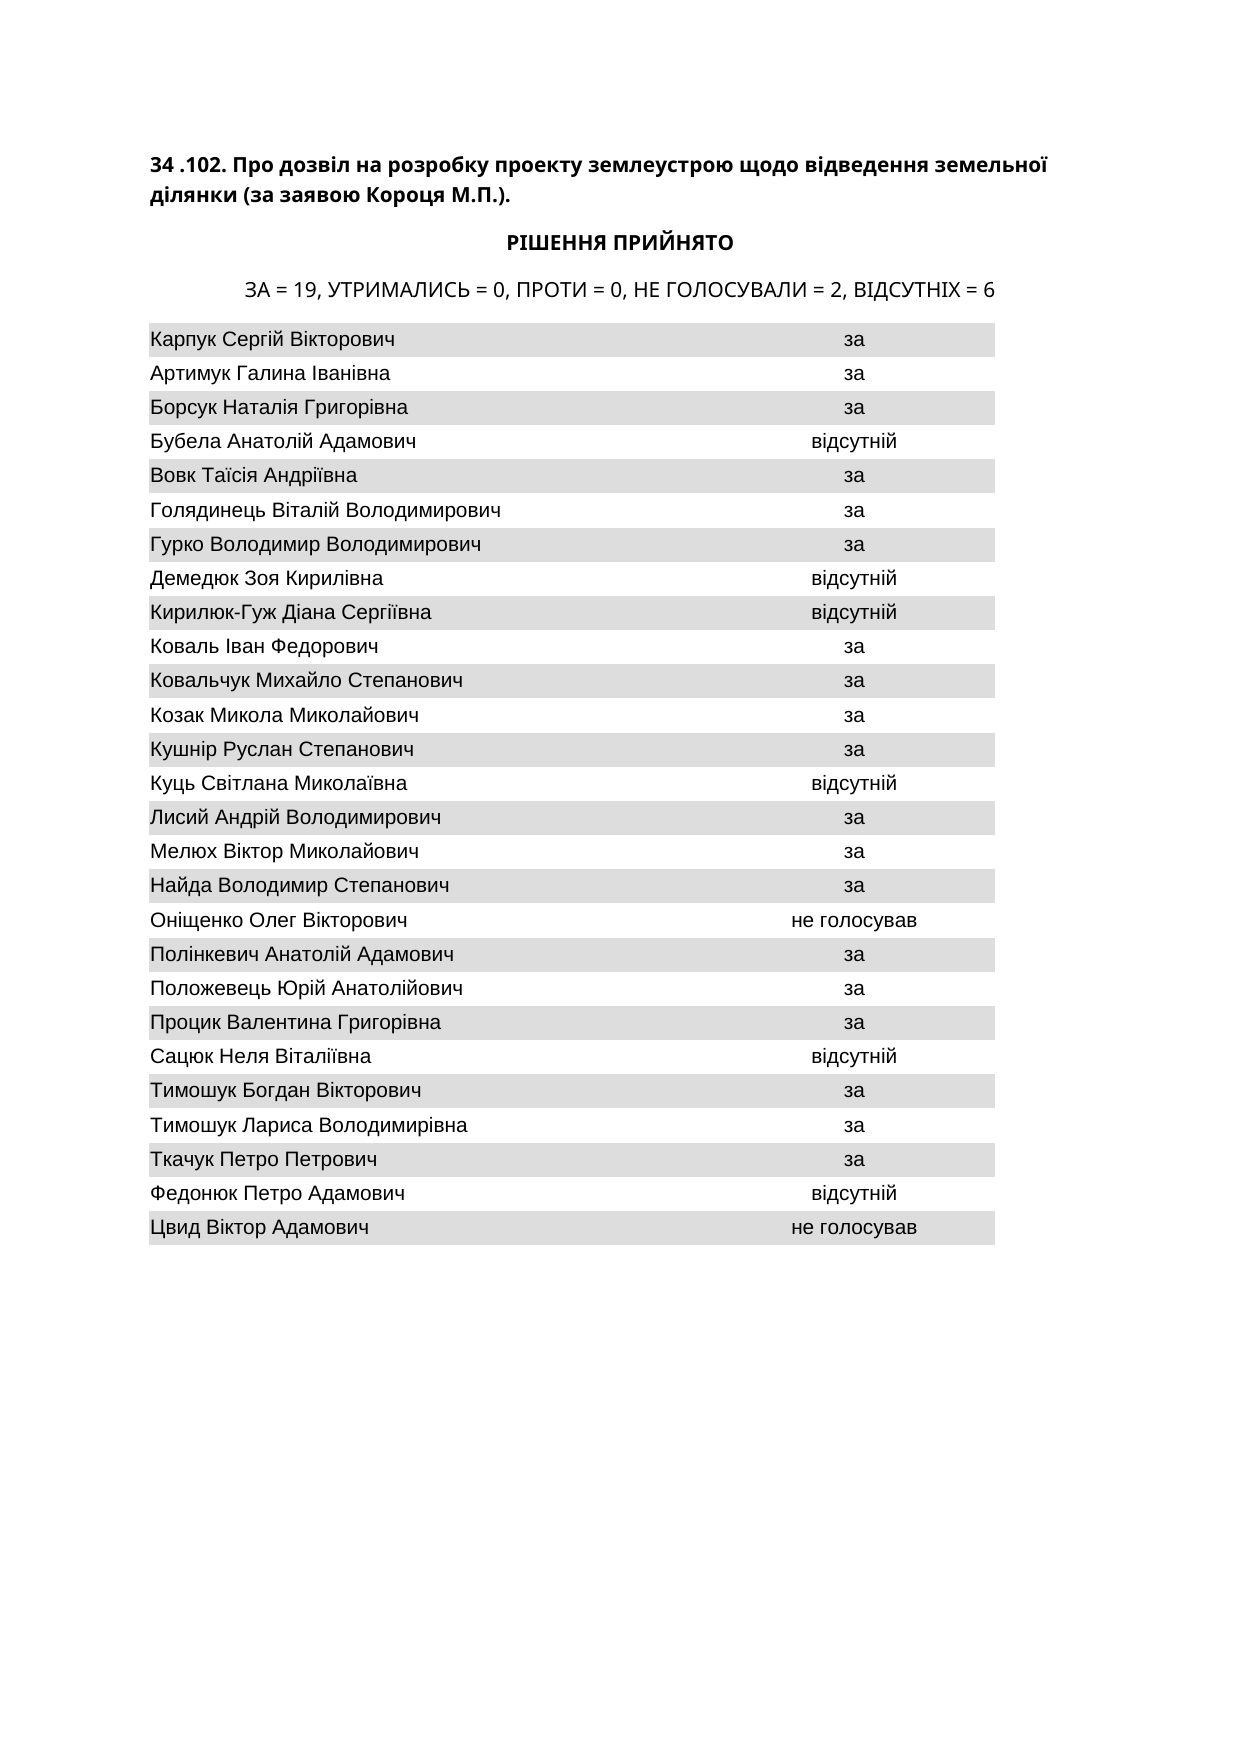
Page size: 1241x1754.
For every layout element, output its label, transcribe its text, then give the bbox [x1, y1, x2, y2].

table_header за [713, 323, 995, 357]
table_cell Тимошук Лариса Володимирівна [149, 1108, 713, 1142]
table_header Карпук Сергій Вікторович [149, 323, 713, 357]
table_cell Куць Світлана Миколаївна [149, 767, 713, 801]
table_cell Федонюк Петро Адамович [149, 1177, 713, 1211]
table_cell Козак Микола Миколайович [149, 698, 713, 732]
table_cell Лисий Андрій Володимирович [149, 801, 713, 835]
table_cell Найда Володимир Степанович [149, 869, 713, 903]
text 34 .102. Про дозвіл на розробку проекту землеустрою щодо відведення земельної ділянки (за заявою Короця М.П.). [150, 150, 1090, 209]
table_cell Цвид Віктор Адамович [149, 1211, 713, 1245]
table_cell за [713, 493, 995, 527]
table_cell Бубела Анатолій Адамович [149, 425, 713, 459]
table_cell за [713, 733, 995, 767]
table_cell за [713, 972, 995, 1006]
table_cell за [713, 664, 995, 698]
table_cell Коваль Іван Федорович [149, 630, 713, 664]
table_cell Сацюк Неля Віталіївна [149, 1040, 713, 1074]
text ЗА = 19, УТРИМАЛИСЬ = 0, ПРОТИ = 0, НЕ ГОЛОСУВАЛИ = 2, ВІДСУТНІХ = 6 [150, 275, 1090, 304]
table_cell за [713, 869, 995, 903]
table_cell відсутній [713, 767, 995, 801]
table_cell за [713, 1108, 995, 1142]
table_cell за [713, 698, 995, 732]
table_cell відсутній [713, 596, 995, 630]
table_cell Ткачук Петро Петрович [149, 1143, 713, 1177]
table_cell відсутній [713, 1040, 995, 1074]
table_cell Демедюк Зоя Кирилівна [149, 562, 713, 596]
table_cell Оніщенко Олег Вікторович [149, 903, 713, 937]
table_cell за [713, 528, 995, 562]
text РІШЕННЯ ПРИЙНЯТО [150, 228, 1090, 256]
table_cell за [713, 1006, 995, 1040]
table_cell не голосував [713, 903, 995, 937]
table_cell відсутній [713, 425, 995, 459]
table_cell відсутній [713, 1177, 995, 1211]
table_cell за [713, 938, 995, 972]
table_cell за [713, 357, 995, 391]
table_cell Голядинець Віталій Володимирович [149, 493, 713, 527]
table_cell за [713, 835, 995, 869]
table_cell Тимошук Богдан Вікторович [149, 1074, 713, 1108]
table_cell відсутній [713, 562, 995, 596]
table_cell Борсук Наталія Григорівна [149, 391, 713, 425]
table_cell Артимук Галина Іванівна [149, 357, 713, 391]
table_cell Мелюх Віктор Миколайович [149, 835, 713, 869]
table_cell за [713, 1074, 995, 1108]
table_cell за [713, 801, 995, 835]
table_cell Положевець Юрій Анатолійович [149, 972, 713, 1006]
table_cell Кирилюк-Гуж Діана Сергіївна [149, 596, 713, 630]
table_cell Гурко Володимир Володимирович [149, 528, 713, 562]
table_cell за [713, 459, 995, 493]
table_cell не голосував [713, 1211, 995, 1245]
table_cell Кушнір Руслан Степанович [149, 733, 713, 767]
table_cell Процик Валентина Григорівна [149, 1006, 713, 1040]
table_cell за [713, 391, 995, 425]
table_cell Полінкевич Анатолій Адамович [149, 938, 713, 972]
table_cell за [713, 630, 995, 664]
table_cell Вовк Таїсія Андріївна [149, 459, 713, 493]
table_cell Ковальчук Михайло Степанович [149, 664, 713, 698]
table_cell за [713, 1143, 995, 1177]
